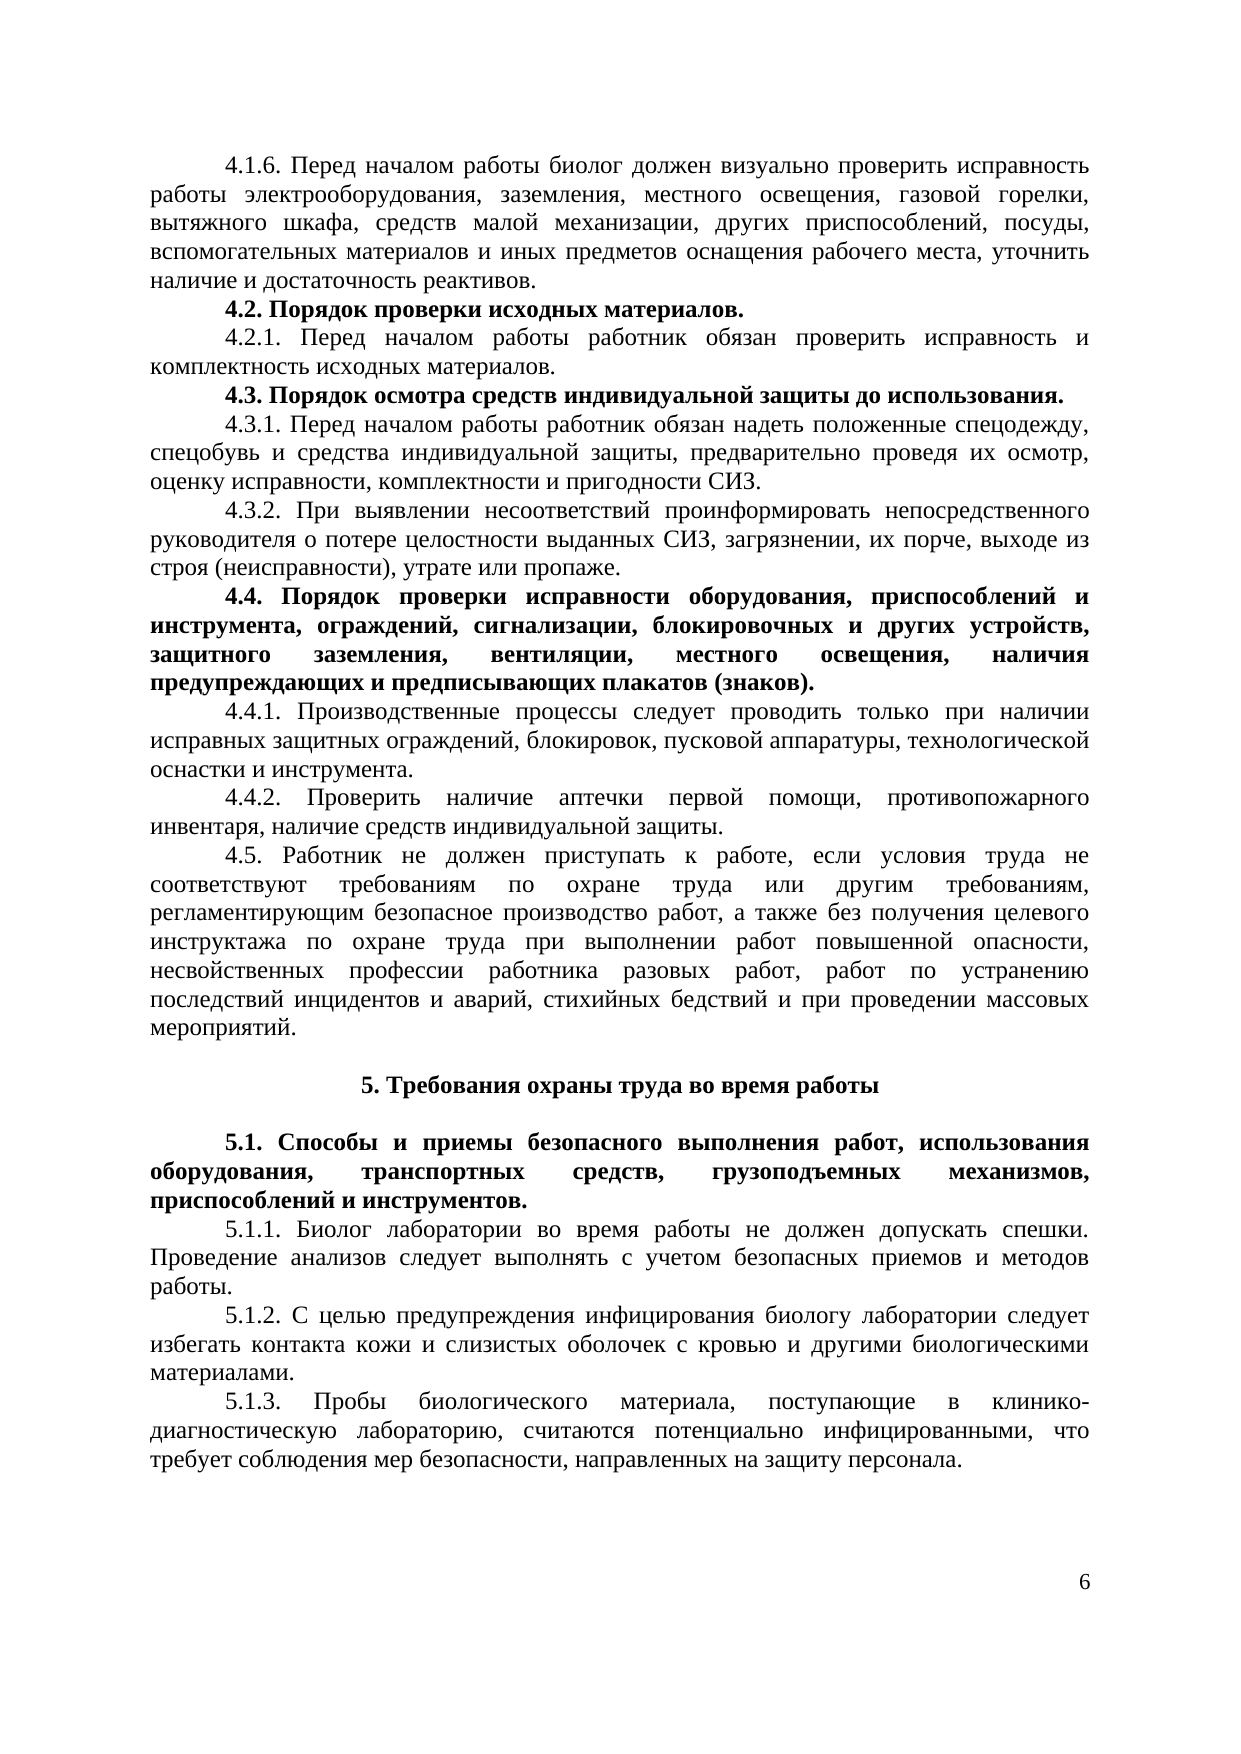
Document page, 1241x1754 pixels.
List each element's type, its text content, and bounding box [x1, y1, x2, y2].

text 4.3.2. При выявлении несоответствий проинформировать непосредственного руководителя о потере целостности выданных СИЗ, загрязнении, их порче, выходе из строя (неисправности), утрате или пропаже. [150, 495, 1090, 581]
text 4.4. Порядок проверки исправности оборудования, приспособлений и инструмента, ограждений, сигнализации, блокировочных и других устройств, защитного заземления, вентиляции, местного освещения, наличия предупреждающих и предписывающих плакатов (знаков). [150, 581, 1090, 696]
text 5.1.3. Пробы биологического материала, поступающие в клинико-диагностическую лабораторию, считаются потенциально инфицированными, что требует соблюдения мер безопасности, направленных на защиту персонала. [150, 1386, 1090, 1472]
text 5.1.2. С целью предупреждения инфицирования биологу лаборатории следует избегать контакта кожи и слизистых оболочек с кровью и другими биологическими материалами. [150, 1300, 1090, 1386]
text 4.4.2. Проверить наличие аптечки первой помощи, противопожарного инвентаря, наличие средств индивидуальной защиты. [150, 782, 1090, 840]
text 5. Требования охраны труда во время работы [150, 1070, 1090, 1099]
text 4.4.1. Производственные процессы следует проводить только при наличии исправных защитных ограждений, блокировок, пусковой аппаратуры, технологической оснастки и инструмента. [150, 696, 1090, 782]
text 4.2.1. Перед началом работы работник обязан проверить исправность и комплектность исходных материалов. [150, 322, 1090, 380]
text 4.5. Работник не должен приступать к работе, если условия труда не соответствуют требованиям по охране труда или другим требованиям, регламентирующим безопасное производство работ, а также без получения целевого инструктажа по охране труда при выполнении работ повышенной опасности, несвойственных профессии работника разовых работ, работ по устранению последствий инцидентов и аварий, стихийных бедствий и при проведении массовых мероприятий. [150, 840, 1090, 1041]
text 5.1. Способы и приемы безопасного выполнения работ, использования оборудования, транспортных средств, грузоподъемных механизмов, приспособлений и инструментов. [150, 1127, 1090, 1214]
text 5.1.1. Биолог лаборатории во время работы не должен допускать спешки. Проведение анализов следует выполнять с учетом безопасных приемов и методов работы. [150, 1214, 1090, 1300]
text 4.3.1. Перед началом работы работник обязан надеть положенные спецодежду, спецобувь и средства индивидуальной защиты, предварительно проведя их осмотр, оценку исправности, комплектности и пригодности СИЗ. [150, 409, 1090, 495]
text 4.2. Порядок проверки исходных материалов. [150, 294, 1090, 322]
text 4.3. Порядок осмотра средств индивидуальной защиты до использования. [150, 380, 1090, 409]
text 4.1.6. Перед началом работы биолог должен визуально проверить исправность работы электрооборудования, заземления, местного освещения, газовой горелки, вытяжного шкафа, средств малой механизации, других приспособлений, посуды, вспомогательных материалов и иных предметов оснащения рабочего места, уточнить наличие и достаточность реактивов. [150, 150, 1090, 294]
